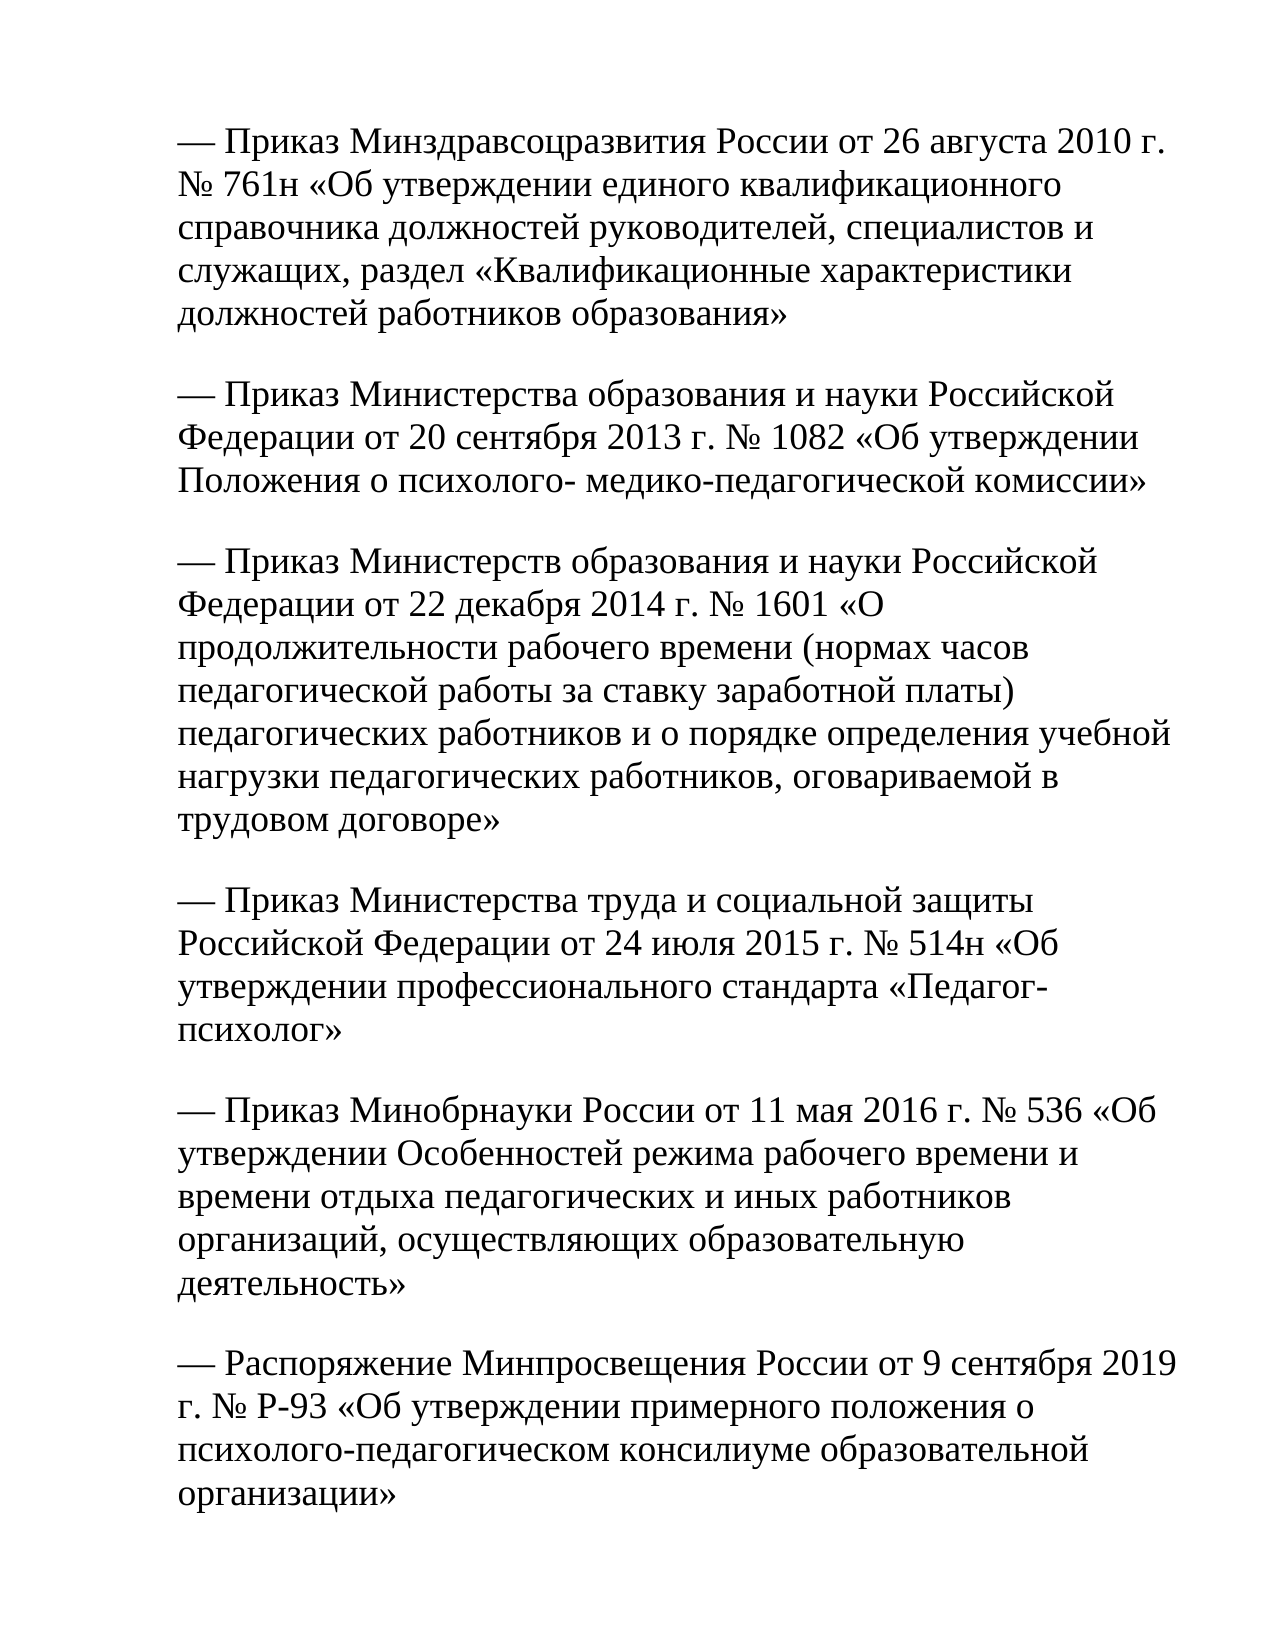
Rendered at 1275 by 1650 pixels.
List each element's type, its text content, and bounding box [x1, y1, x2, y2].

text — Приказ Министерства труда и социальной защиты Российской Федерации от 24 июля 2015 г. № 514н «Об утверждении профессионального стандарта «Педагог-психолог» [177, 877, 1186, 1050]
text — Приказ Министерств образования и науки Российской Федерации от 22 декабря 2014 г. № 1601 «О продолжительности рабочего времени (нормах часов педагогической работы за ставку заработной платы) педагогических работников и о порядке определения учебной нагрузки педагогических работников, оговариваемой в трудовом договоре» [177, 538, 1186, 840]
text — Распоряжение Минпросвещения России от 9 сентября 2019 г. № Р-93 «Об утверждении примерного положения о психолого-педагогическом консилиуме образовательной организации» [177, 1341, 1186, 1513]
text — Приказ Минздравсоцразвития России от 26 августа 2010 г. № 761н «Об утверждении единого квалификационного справочника должностей руководителей, специалистов и служащих, раздел «Квалификационные характеристики должностей работников образования» [177, 118, 1186, 334]
text — Приказ Министерства образования и науки Российской Федерации от 20 сентября 2013 г. № 1082 «Об утверждении Положения о психолого- медико-педагогической комиссии» [177, 371, 1186, 501]
text — Приказ Минобрнауки России от 11 мая 2016 г. № 536 «Об утверждении Особенностей режима рабочего времени и времени отдыха педагогических и иных работников организаций, осуществляющих образовательную деятельность» [177, 1087, 1186, 1303]
